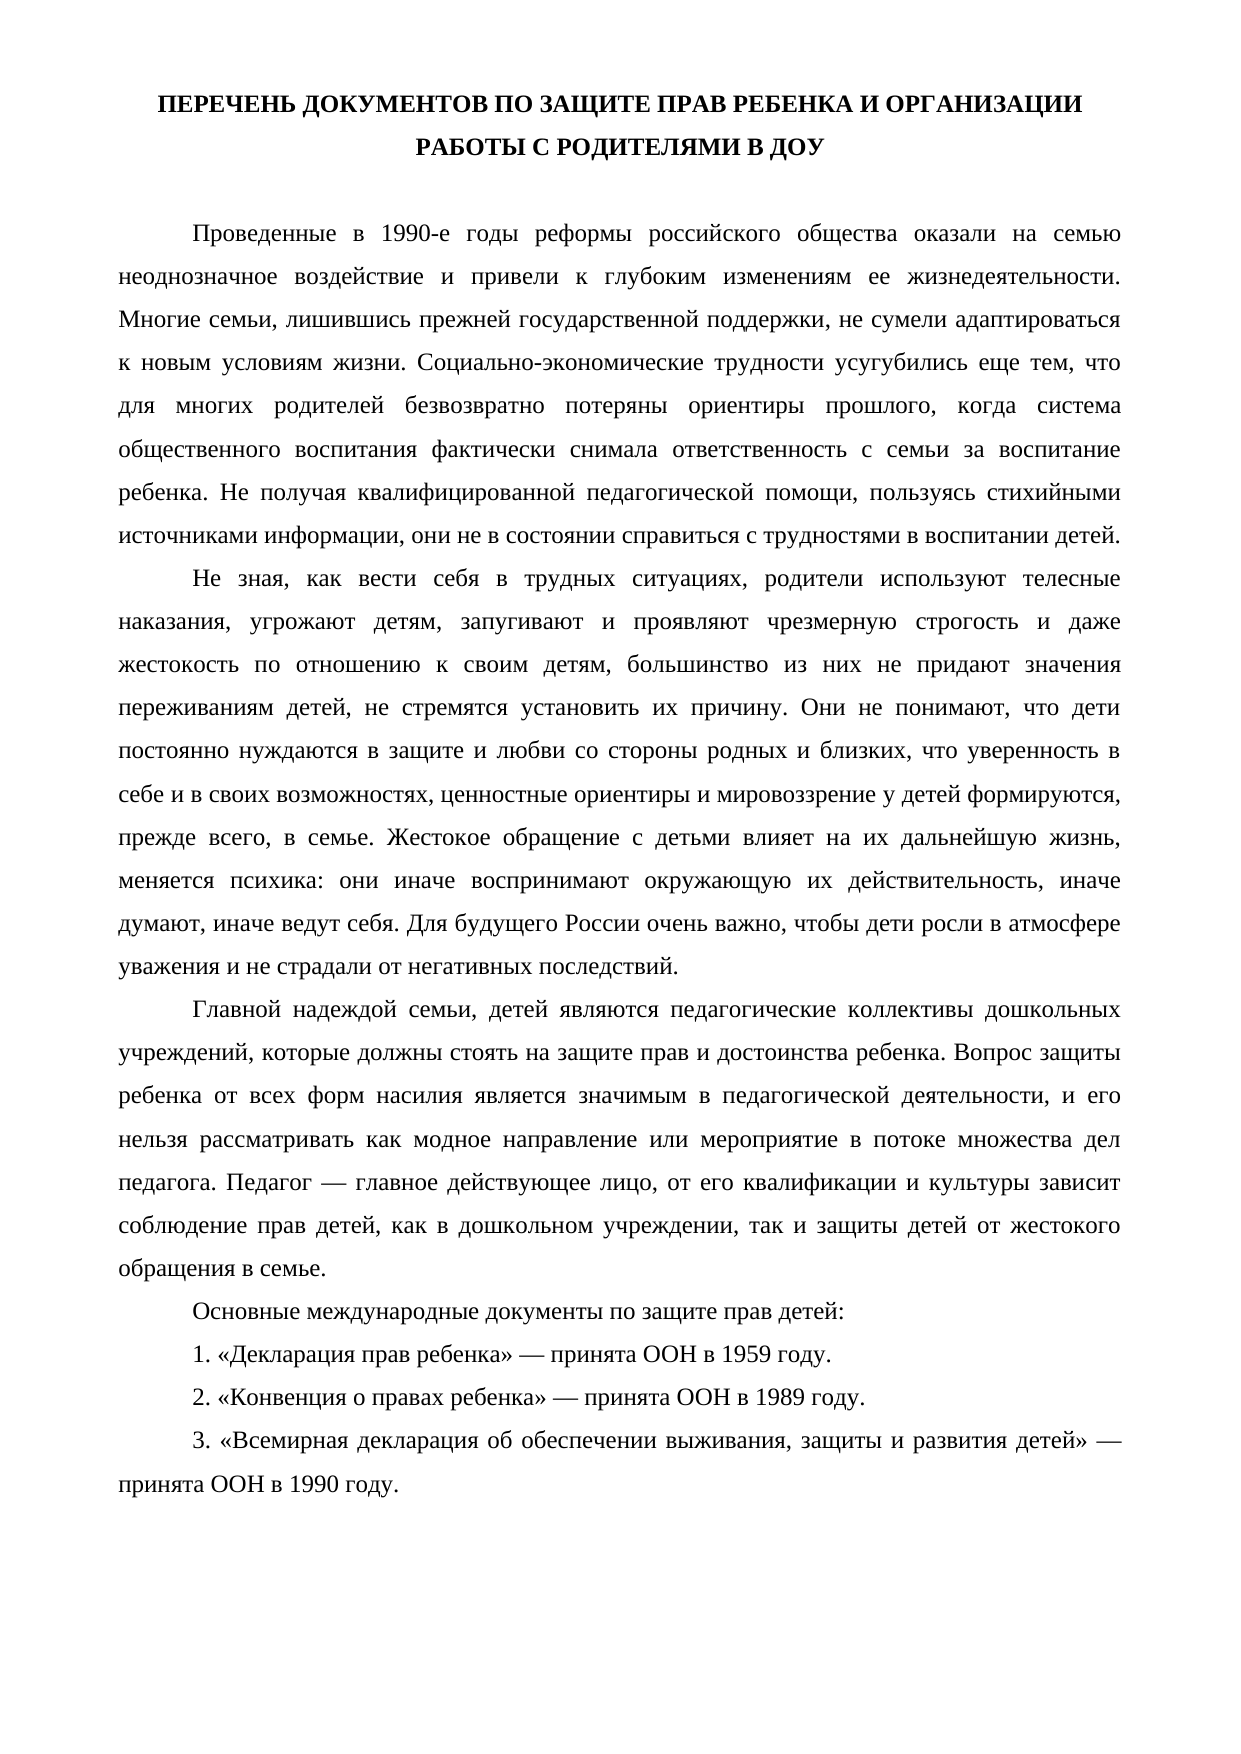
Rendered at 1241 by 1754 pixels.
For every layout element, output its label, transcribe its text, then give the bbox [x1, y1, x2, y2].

text ПЕРЕЧЕНЬ ДОКУМЕНТОВ ПО ЗАЩИТЕ ПРАВ РЕБЕНКА И ОРГАНИЗАЦИИ РАБОТЫ С РОДИТЕЛЯМИ В ДОУ [118, 89, 1122, 161]
text Проведенные в 1990-е годы реформы российского общества оказали на семью неоднозначное воздействие и привели к глубоким изменениям ее жизнедеятельности. Многие семьи, лишившись прежней государственной поддержки, не сумели адаптироваться к новым условиям жизни. Социально-экономические трудности усугубились еще тем, что для многих родителей безвозвратно потеряны ориентиры прошлого, когда система общественного воспитания фактически снимала ответственность с семьи за воспитание ребенка. Не получая квалифицированной педагогической помощи, пользуясь стихийными источниками информации, они не в состоянии справиться с трудностями в воспитании детей. [118, 218, 1122, 549]
text 1. «Декларация прав ребенка» — принята ООН в 1959 году. [118, 1339, 1122, 1368]
text 3. «Всемирная декларация об обеспечении выживания, защиты и развития детей» — принята ООН в 1990 году. [118, 1426, 1122, 1497]
text 2. «Конвенция о правах ребенка» — принята ООН в 1989 году. [118, 1382, 1122, 1411]
text Не зная, как вести себя в трудных ситуациях, родители используют телесные наказания, угрожают детям, запугивают и проявляют чрезмерную строгость и даже жестокость по отношению к своим детям, большинство из них не придают значения переживаниям детей, не стремятся установить их причину. Они не понимают, что дети постоянно нуждаются в защите и любви со стороны родных и близких, что уверенность в себе и в своих возможностях, ценностные ориентиры и мировоззрение у детей формируются, прежде всего, в семье. Жестокое обращение с детьми влияет на их дальнейшую жизнь, меняется психика: они иначе воспринимают окружающую их действительность, иначе думают, иначе ведут себя. Для будущего России очень важно, чтобы дети росли в атмосфере уважения и не страдали от негативных последствий. [118, 563, 1122, 980]
text Основные международные документы по защите прав детей: [118, 1296, 1122, 1325]
text Главной надеждой семьи, детей являются педагогические коллективы дошкольных учреждений, которые должны стоять на защите прав и достоинства ребенка. Вопрос защиты ребенка от всех форм насилия является значимым в педагогической деятельности, и его нельзя рассматривать как модное направление или мероприятие в потоке множества дел педагога. Педагог — главное действующее лицо, от его квалификации и культуры зависит соблюдение прав детей, как в дошкольном учреждении, так и защиты детей от жестокого обращения в семье. [118, 994, 1122, 1282]
